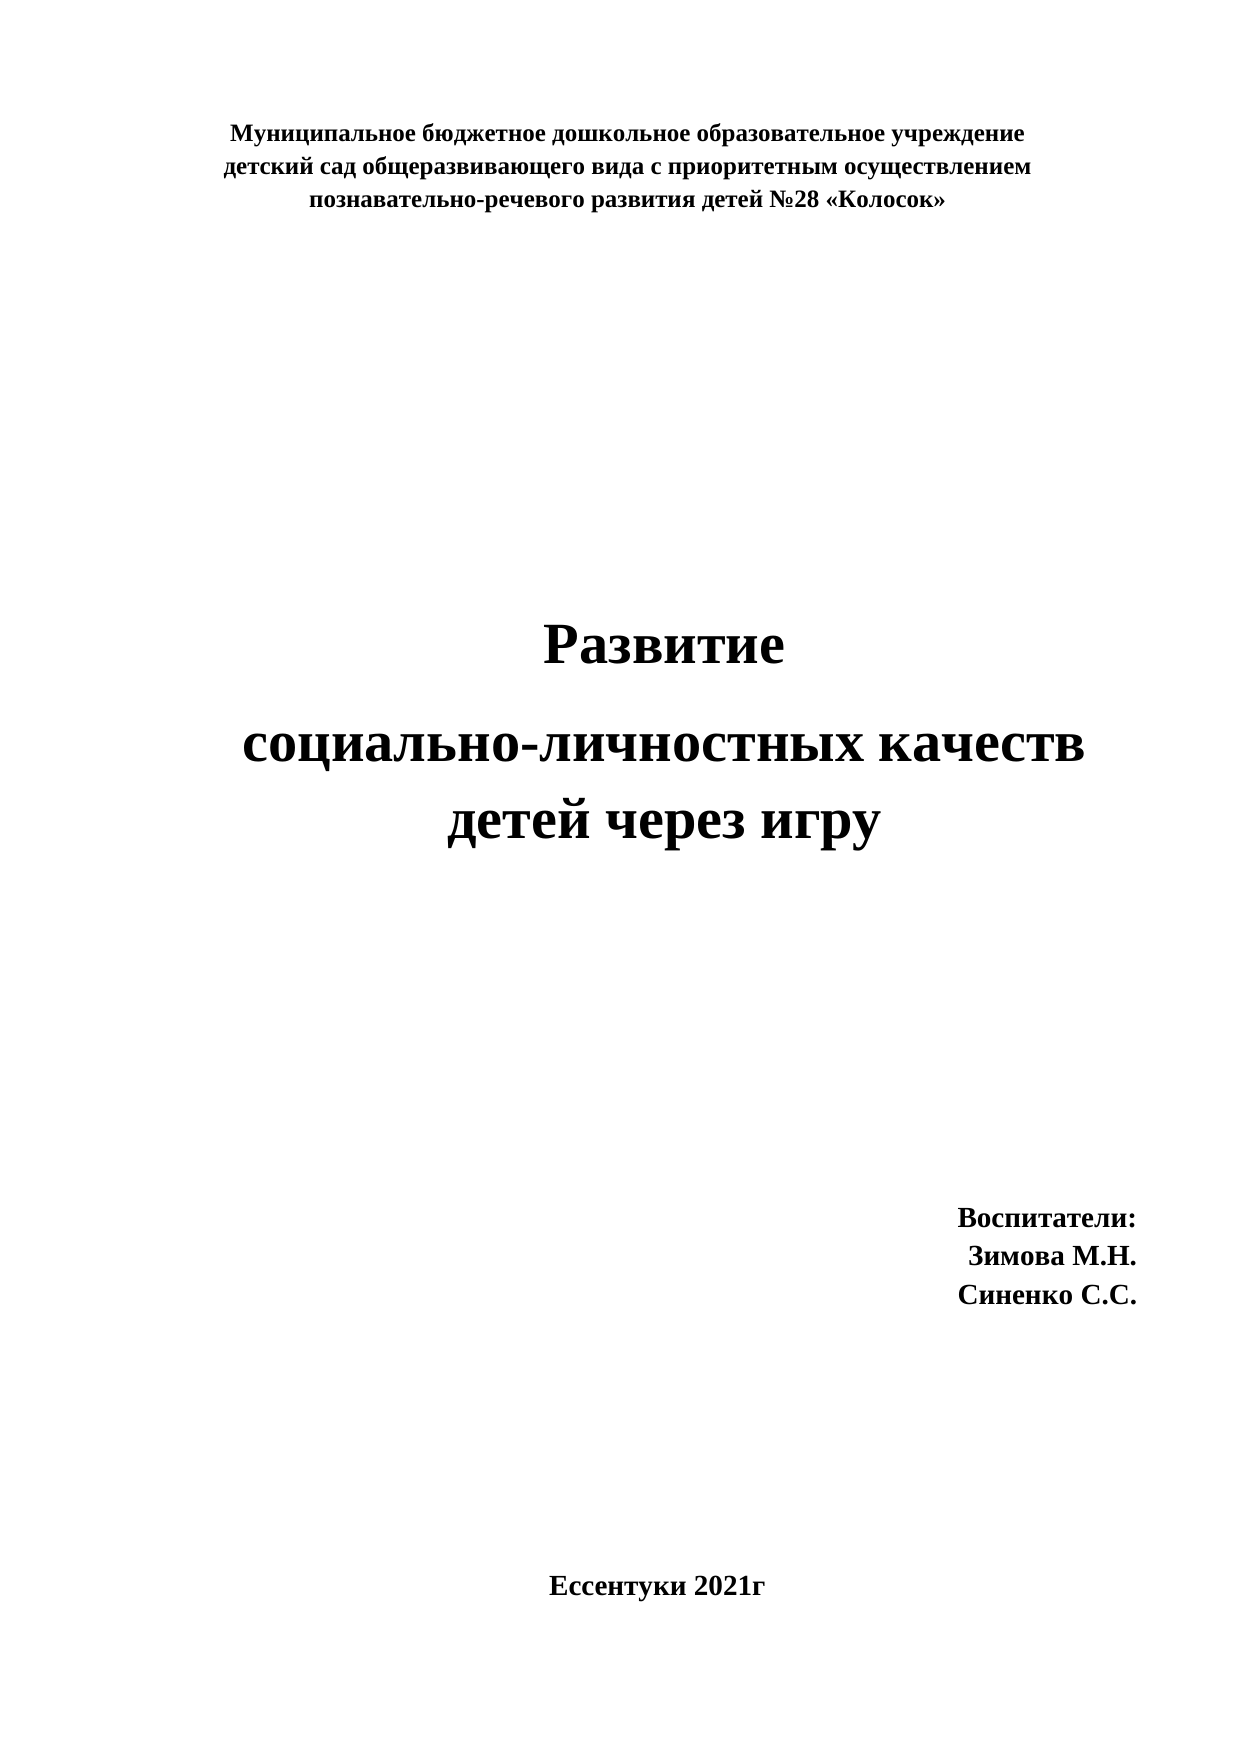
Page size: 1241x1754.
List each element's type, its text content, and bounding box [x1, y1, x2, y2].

text социально-личностных качеств детей через игру [177, 707, 1152, 851]
text Зимова М.Н. [118, 1238, 1137, 1272]
text Синенко С.С. [118, 1277, 1137, 1311]
text детский сад общеразвивающего вида с приоритетным осуществлением [118, 151, 1137, 180]
text Муниципальное бюджетное дошкольное образовательное учреждение [118, 118, 1137, 147]
text Ессентуки 2021г [177, 1568, 1137, 1601]
text Развитие [177, 609, 1152, 676]
text познавательно-речевого развития детей №28 «Колосок» [118, 184, 1137, 213]
text Воспитатели: [118, 1200, 1137, 1233]
